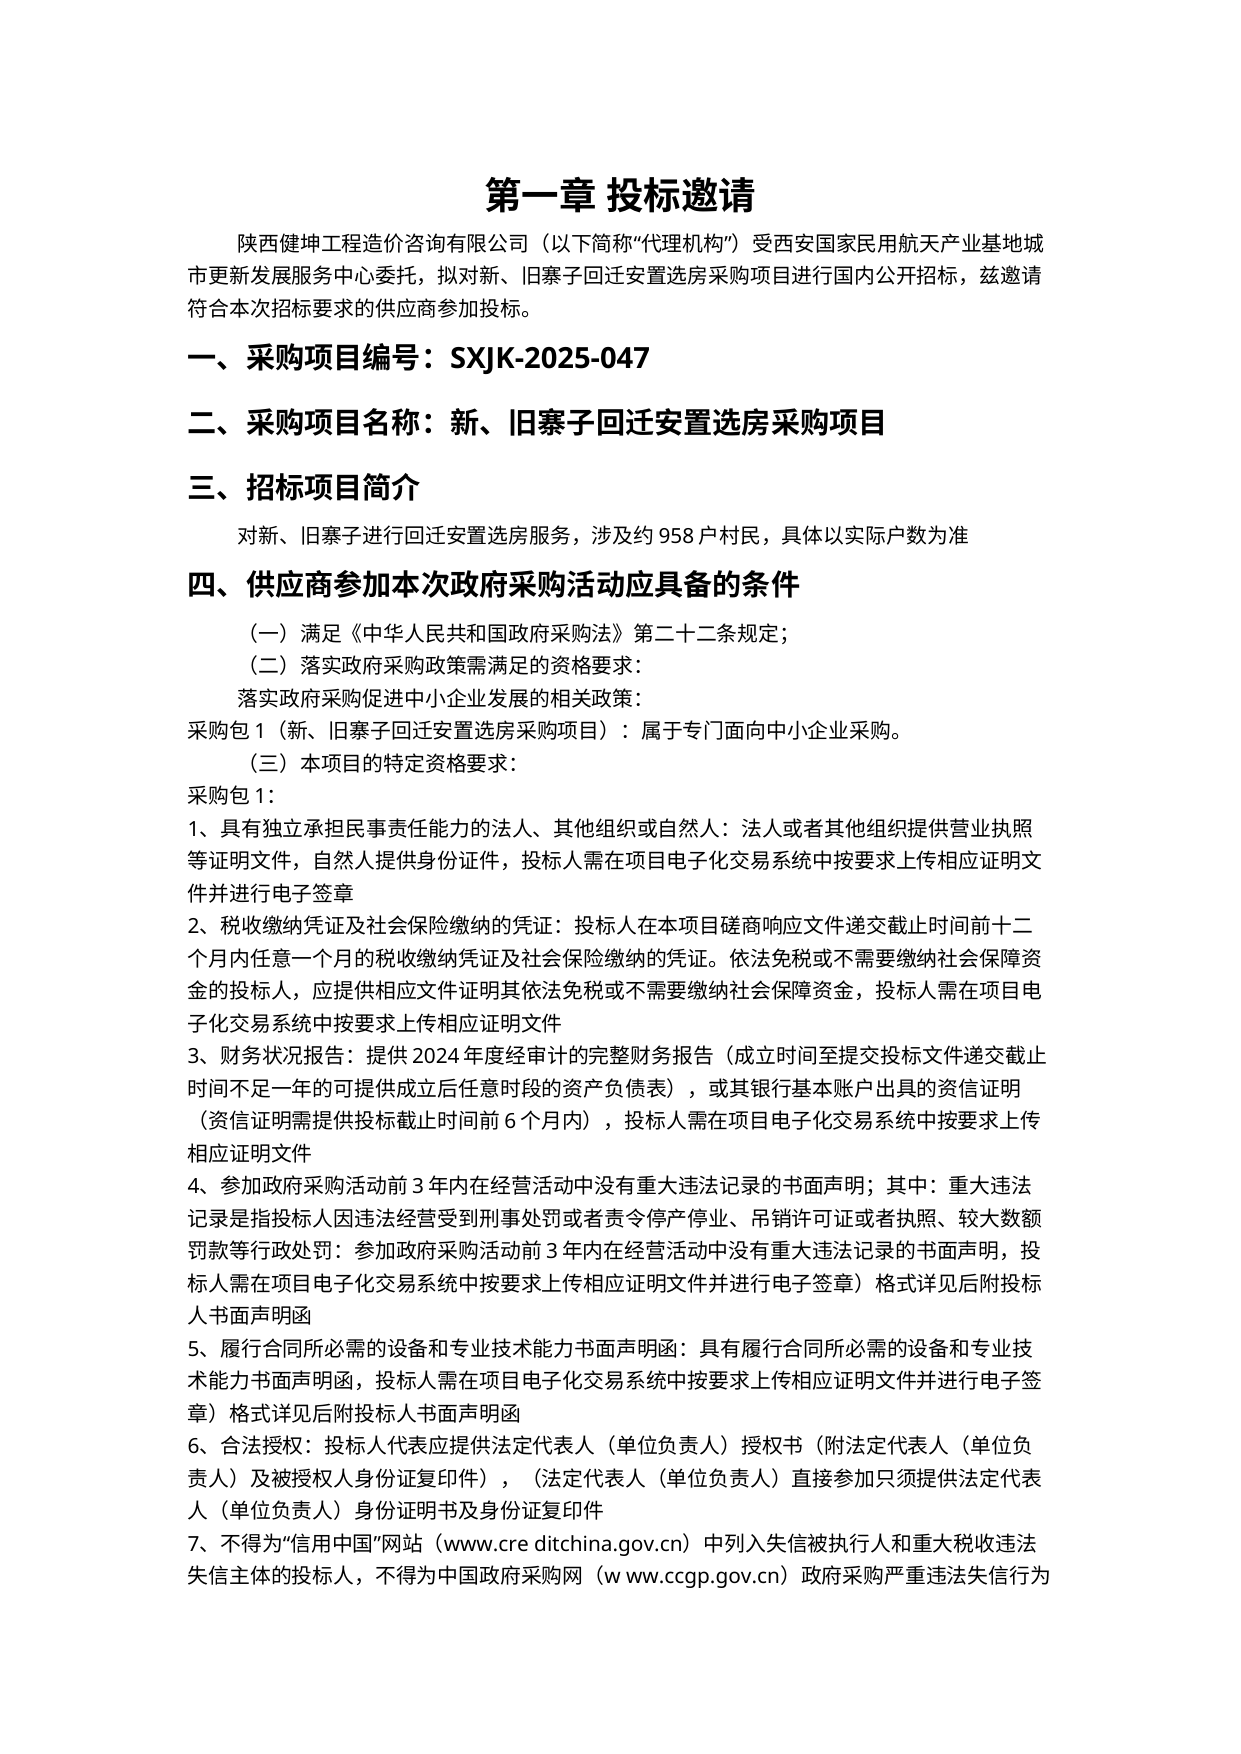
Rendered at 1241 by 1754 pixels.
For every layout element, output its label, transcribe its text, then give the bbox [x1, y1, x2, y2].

text 5、履行合同所必需的设备和专业技术能力书面声明函：具有履行合同所必需的设备和专业技术能力书面声明函，投标人需在项目电子化交易系统中按要求上传相应证明文件并进行电子签章）格式详见后附投标人书面声明函 [187, 1332, 1053, 1429]
text （一）满足《中华人民共和国政府采购法》第二十二条规定； [187, 617, 1053, 649]
text 三、招标项目简介 [187, 454, 1053, 519]
text （三）本项目的特定资格要求： [187, 747, 1053, 779]
text 落实政府采购促进中小企业发展的相关政策： [187, 682, 1053, 714]
text 一、采购项目编号：SXJK-2025-047 [187, 324, 1053, 389]
text 对新、旧寨子进行回迁安置选房服务，涉及约958户村民，具体以实际户数为准 [187, 519, 1053, 552]
text 2、税收缴纳凭证及社会保险缴纳的凭证：投标人在本项目磋商响应文件递交截止时间前十二个月内任意一个月的税收缴纳凭证及社会保险缴纳的凭证。依法免税或不需要缴纳社会保障资金的投标人，应提供相应文件证明其依法免税或不需要缴纳社会保障资金，投标人需在项目电子化交易系统中按要求上传相应证明文件 [187, 909, 1053, 1039]
text 6、合法授权：投标人代表应提供法定代表人（单位负责人）授权书（附法定代表人（单位负责人）及被授权人身份证复印件），（法定代表人（单位负责人）直接参加只须提供法定代表人（单位负责人）身份证明书及身份证复印件 [187, 1429, 1053, 1527]
text 四、供应商参加本次政府采购活动应具备的条件 [187, 552, 1053, 617]
text 二、采购项目名称：新、旧寨子回迁安置选房采购项目 [187, 389, 1053, 454]
text 4、参加政府采购活动前3年内在经营活动中没有重大违法记录的书面声明；其中：重大违法记录是指投标人因违法经营受到刑事处罚或者责令停产停业、吊销许可证或者执照、较大数额罚款等行政处罚：参加政府采购活动前3年内在经营活动中没有重大违法记录的书面声明，投标人需在项目电子化交易系统中按要求上传相应证明文件并进行电子签章）格式详见后附投标人书面声明函 [187, 1169, 1053, 1332]
text （二）落实政府采购政策需满足的资格要求： [187, 649, 1053, 682]
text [187, 1527, 1053, 1592]
text 1、具有独立承担民事责任能力的法人、其他组织或自然人：法人或者其他组织提供营业执照等证明文件，自然人提供身份证件，投标人需在项目电子化交易系统中按要求上传相应证明文件并进行电子签章 [187, 812, 1053, 909]
text 采购包1： [187, 779, 1053, 812]
text 3、财务状况报告：提供2024年度经审计的完整财务报告（成立时间至提交投标文件递交截止时间不足一年的可提供成立后任意时段的资产负债表），或其银行基本账户出具的资信证明（资信证明需提供投标截止时间前6个月内），投标人需在项目电子化交易系统中按要求上传相应证明文件 [187, 1039, 1053, 1169]
text 陕西健坤工程造价咨询有限公司（以下简称“代理机构”）受西安国家民用航天产业基地城市更新发展服务中心委托，拟对新、旧寨子回迁安置选房采购项目进行国内公开招标，兹邀请符合本次招标要求的供应商参加投标。 [187, 227, 1053, 324]
text 采购包1（新、旧寨子回迁安置选房采购项目）：属于专门面向中小企业采购。 [187, 714, 1053, 747]
text 第一章 投标邀请 [187, 162, 1053, 227]
